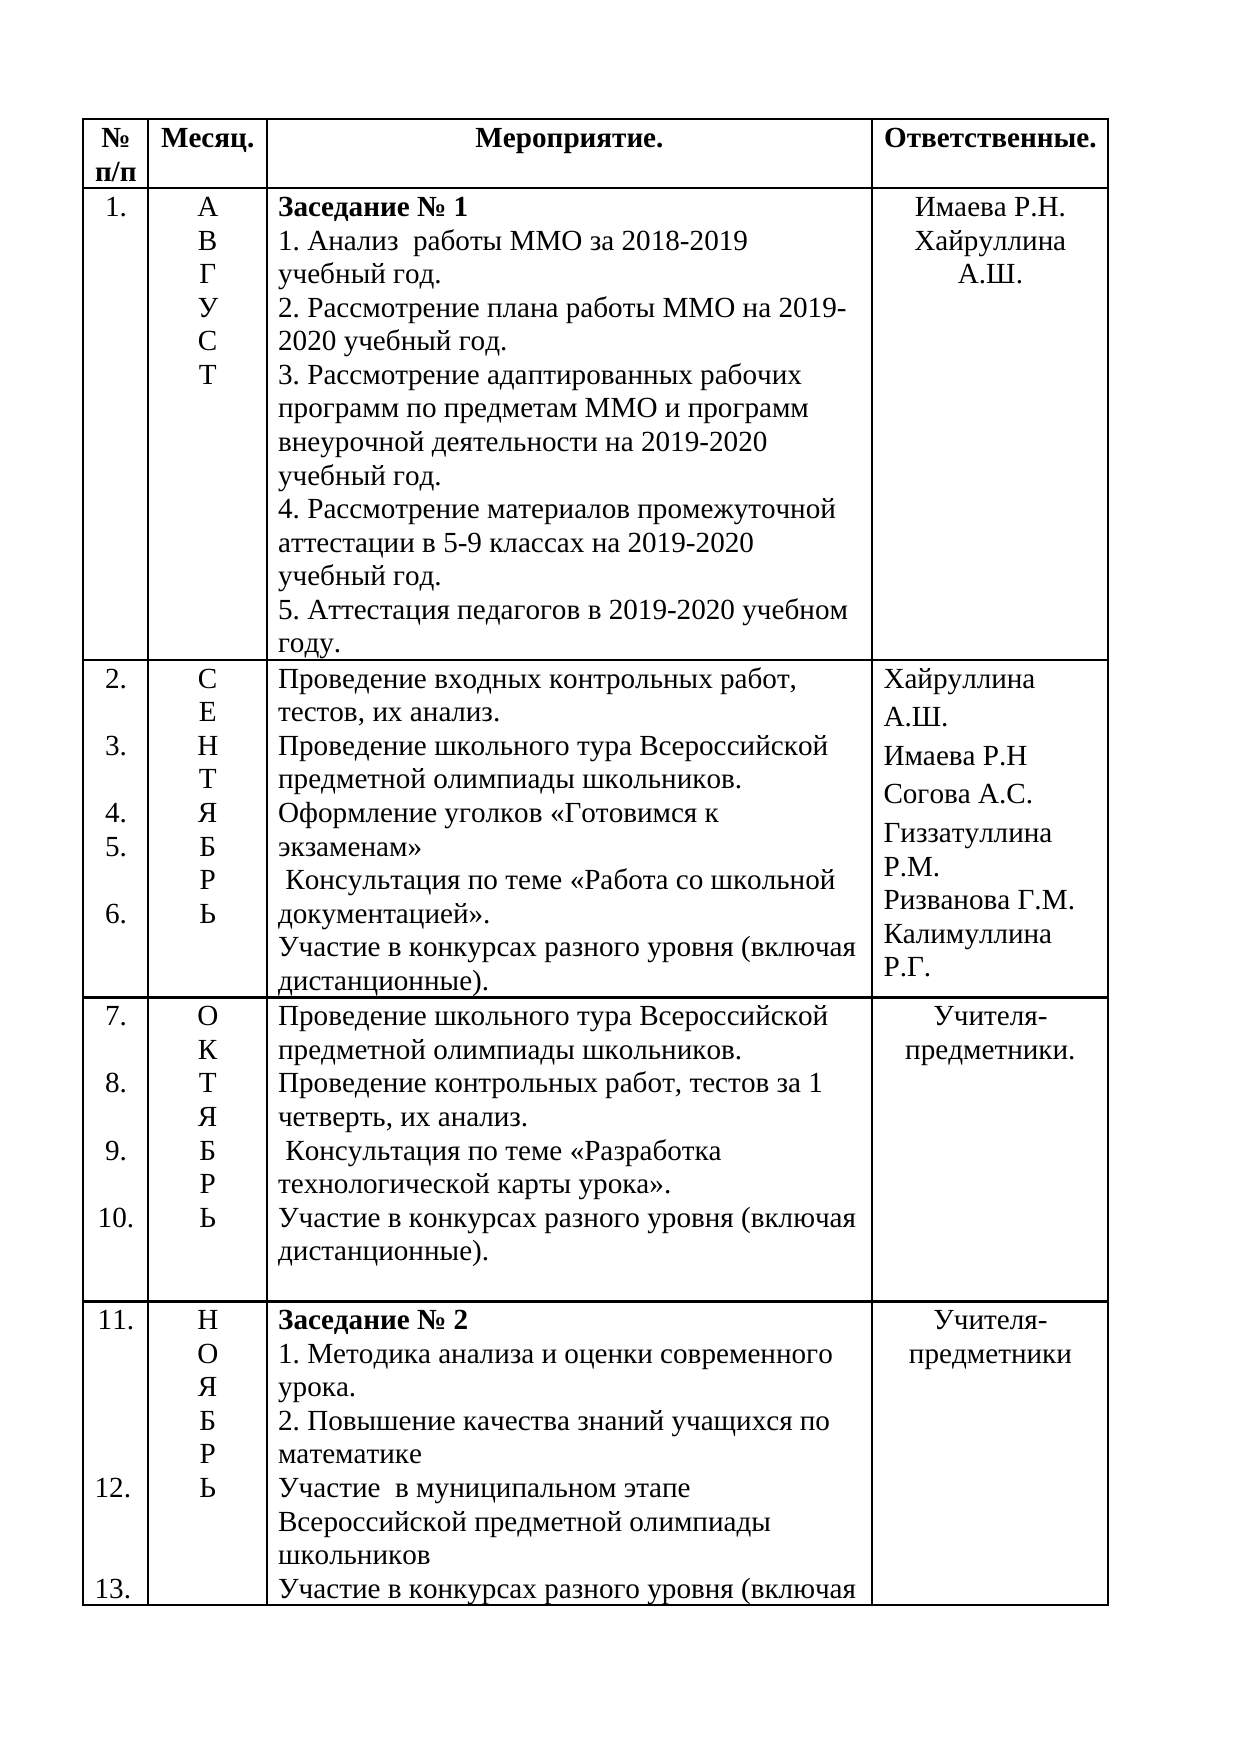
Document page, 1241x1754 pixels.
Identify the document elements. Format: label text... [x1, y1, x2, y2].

table_cell 1. [84, 189, 147, 659]
table_cell С Е Н Т Я Б Р Ь [149, 661, 266, 996]
table_header Мероприятие. [268, 120, 871, 187]
table_cell 11. 12. 13. [84, 1303, 147, 1604]
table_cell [268, 1303, 871, 1604]
table_header Ответственные. [873, 120, 1107, 187]
table_cell А В Г У С Т [149, 189, 266, 659]
table_cell О К Т Я Б Р Ь [149, 999, 266, 1300]
table_cell Заседание № 1 1. Анализ работы ММО за 2018-2019 учебный год. 2. Рассмотрение плана работы ММО на 2019-2020 учебный год. 3. Рассмотрение адаптированных рабочих программ по предметам ММО и программ внеурочной деятельности на 2019-2020 учебный год. 4. Рассмотрение материалов промежуточной аттестации в 5-9 классах на 2019-2020 учебный год. 5. Аттестация педагогов в 2019-2020 учебном году. [268, 189, 871, 659]
table_cell Н О Я Б Р Ь [149, 1303, 266, 1604]
table_cell Проведение школьного тура Всероссийской предметной олимпиады школьников. Проведение контрольных работ, тестов за 1 четверть, их анализ. Консультация по теме «Разработка технологической карты урока». Участие в конкурсах разного уровня (включая дистанционные). [268, 999, 871, 1300]
table_cell Хайруллина А.Ш. Имаева Р.Н Согова А.С. Гиззатуллина Р.М. Ризванова Г.М. Калимуллина Р.Г. [873, 661, 1107, 996]
table_header № п/п [84, 120, 147, 187]
table_cell Проведение входных контрольных работ, тестов, их анализ. Проведение школьного тура Всероссийской предметной олимпиады школьников. Оформление уголков «Готовимся к экзаменам» Консультация по теме «Работа со школьной документацией». Участие в конкурсах разного уровня (включая дистанционные). [268, 661, 871, 996]
table_cell Учителя- предметники. [873, 999, 1107, 1300]
table_cell Имаева Р.Н. Хайруллина А.Ш. [873, 189, 1107, 659]
table_header Месяц. [149, 120, 266, 187]
table_cell 2. 3. 4. 5. 6. [84, 661, 147, 996]
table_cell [873, 1303, 1107, 1604]
table_cell 7. 8. 9. 10. [84, 999, 147, 1300]
